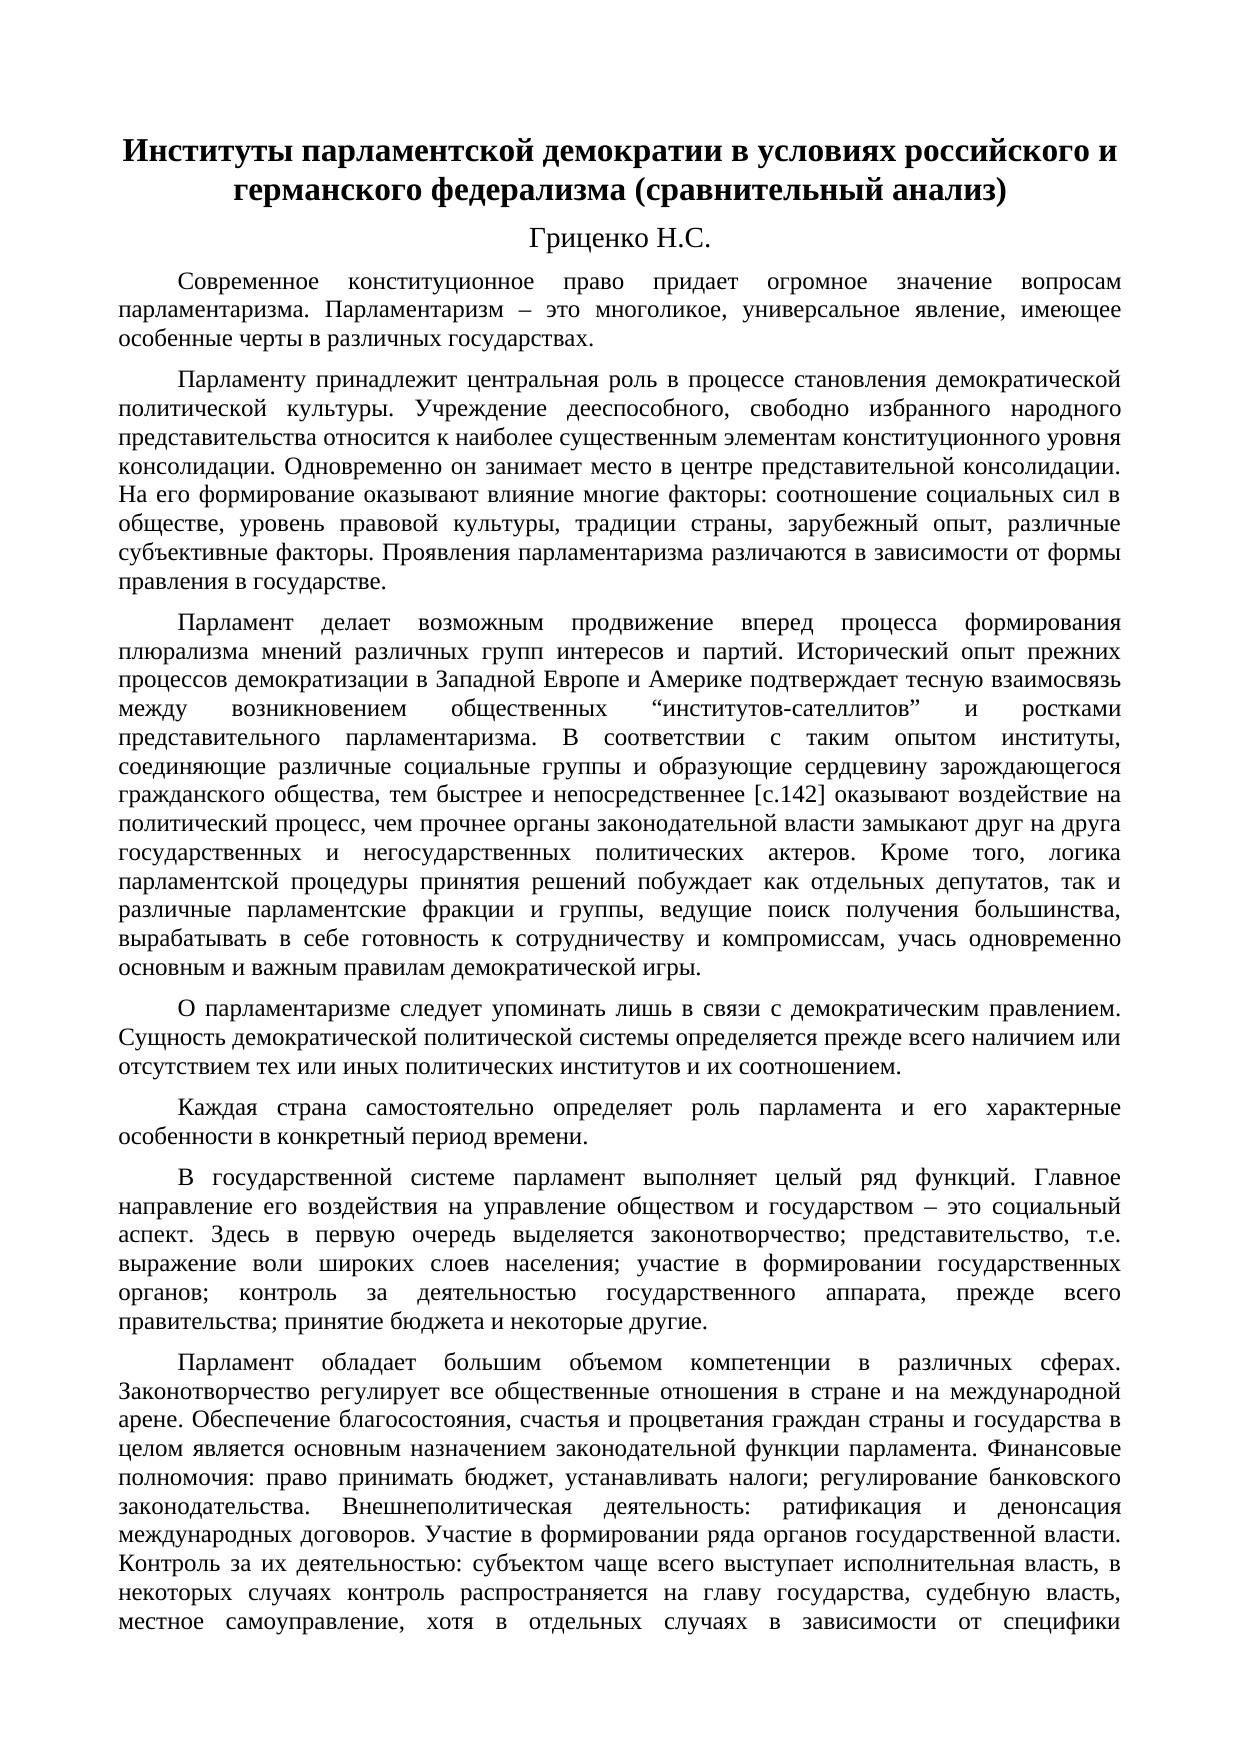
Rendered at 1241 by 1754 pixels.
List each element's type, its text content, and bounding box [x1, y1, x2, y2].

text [118, 1347, 1122, 1634]
text Современное конституционное право придает огромное значение вопросам парламентаризма. Парламентаризм – это многоликое, универсальное явление, имеющее особенные черты в различных государствах. [118, 266, 1122, 352]
text Парламенту принадлежит центральная роль в процессе становления демократической политической культуры. Учреждение дееспособного, свободно избранного народного представительства относится к наиболее существенным элементам конституционного уровня консолидации. Одновременно он занимает место в центре представительной консолидации. На его формирование оказывают влияние многие факторы: соотношение социальных сил в обществе, уровень правовой культуры, традиции страны, зарубежный опыт, различные субъективные факторы. Проявления парламентаризма различаются в зависимости от формы правления в государстве. [118, 364, 1122, 594]
text Парламент делает возможным продвижение вперед процесса формирования плюрализма мнений различных групп интересов и партий. Исторический опыт прежних процессов демократизации в Западной Европе и Америке подтверждает тесную взаимосвязь между возникновением общественных “институтов-сателлитов” и ростками представительного парламентаризма. В соответствии с таким опытом институты, соединяющие различные социальные группы и образующие сердцевину зарождающегося гражданского общества, тем быстрее и непосредственнее [c.142] оказывают воздействие на политический процесс, чем прочнее органы законодательной власти замыкают друг на друга государственных и негосударственных политических актеров. Кроме того, логика парламентской процедуры принятия решений побуждает как отдельных депутатов, так и различные парламентские фракции и группы, ведущие поиск получения большинства, вырабатывать в себе готовность к сотрудничеству и компромиссам, учась одновременно основным и важным правилам демократической игры. [118, 607, 1122, 981]
text Каждая страна самостоятельно определяет роль парламента и его характерные особенности в конкретный период времени. [118, 1092, 1122, 1149]
text Институты парламентской демократии в условиях российского и германского федерализма (сравнительный анализ) [118, 131, 1122, 207]
text О парламентаризме следует упоминать лишь в связи с демократическим правлением. Сущность демократической политической системы определяется прежде всего наличием или отсутствием тех или иных политических институтов и их соотношением. [118, 993, 1122, 1079]
text В государственной системе парламент выполняет целый ряд функций. Главное направление его воздействия на управление обществом и государством – это социальный аспект. Здесь в первую очередь выделяется законотворчество; представительство, т.е. выражение воли широких слоев населения; участие в формировании государственных органов; контроль за деятельностью государственного аппарата, прежде всего правительства; принятие бюджета и некоторые другие. [118, 1162, 1122, 1334]
text Гриценко Н.С. [118, 220, 1122, 253]
